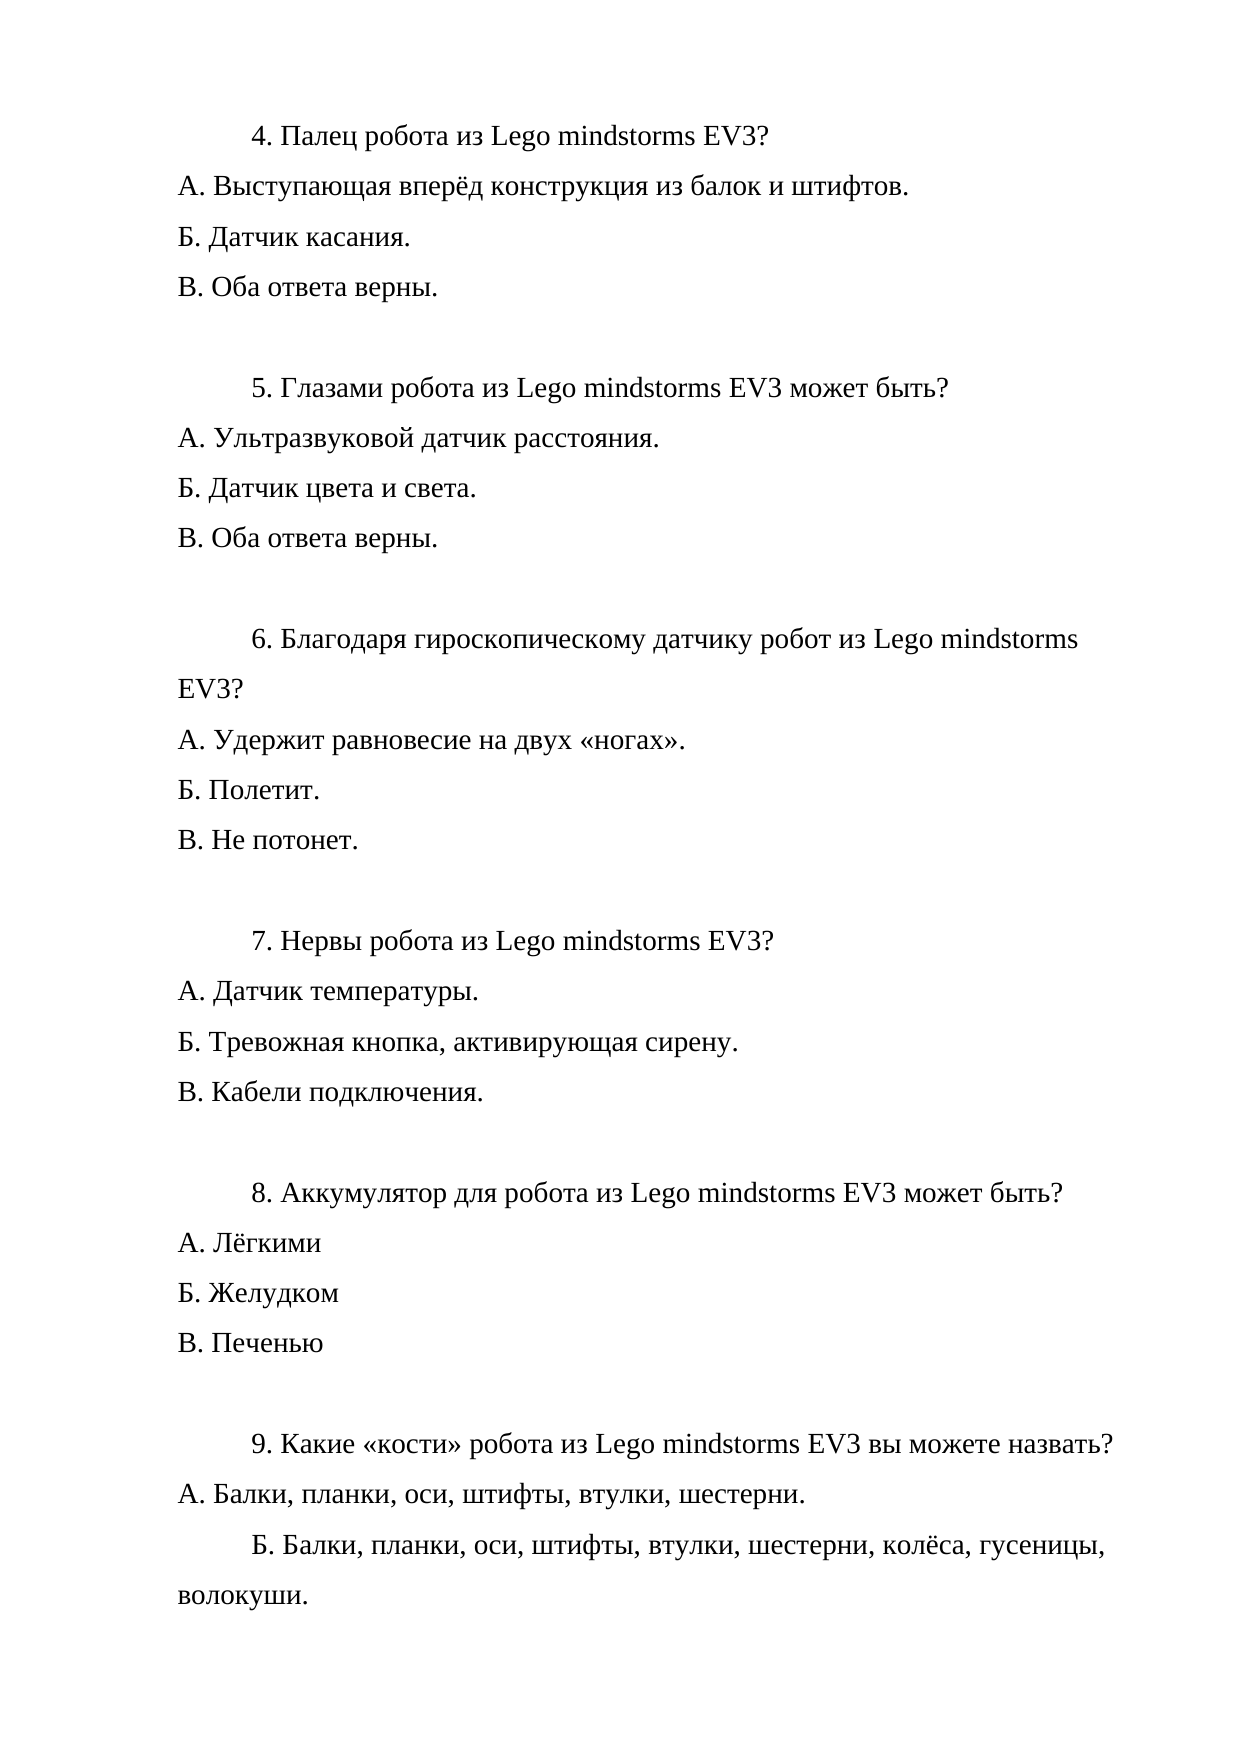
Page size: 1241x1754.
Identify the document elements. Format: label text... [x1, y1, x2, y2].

text Б. Полетит. [177, 772, 1152, 806]
text 5. Глазами робота из Lego mindstorms EV3 может быть? [177, 370, 1152, 403]
text Б. Датчик цвета и света. [177, 470, 1152, 504]
text 4. Палец робота из Lego mindstorms EV3? [177, 118, 1152, 152]
text 6. Благодаря гироскопическому датчику робот из Lego mindstorms EV3? [177, 621, 1152, 705]
text Б. Балки, планки, оси, штифты, втулки, шестерни, колёса, гусеницы, волокуши. [177, 1527, 1152, 1611]
text В. Оба ответа верны. [177, 269, 1152, 303]
text В. Печенью [177, 1326, 1152, 1359]
text А. Ультразвуковой датчик расстояния. [177, 420, 1152, 453]
text Б. Датчик касания. [177, 219, 1152, 252]
text 9. Какие «кости» робота из Lego mindstorms EV3 вы можете назвать? [177, 1426, 1152, 1460]
text А. Выступающая вперёд конструкция из балок и штифтов. [177, 168, 1152, 202]
text А. Лёгкими [177, 1225, 1152, 1258]
text Б. Желудком [177, 1275, 1152, 1309]
text Б. Тревожная кнопка, активирующая сирену. [177, 1024, 1152, 1057]
text А. Удержит равновесие на двух «ногах». [177, 722, 1152, 755]
text В. Не потонет. [177, 822, 1152, 856]
text В. Кабели подключения. [177, 1074, 1152, 1108]
text 8. Аккумулятор для робота из Lego mindstorms EV3 может быть? [177, 1175, 1152, 1208]
text В. Оба ответа верны. [177, 521, 1152, 554]
text 7. Нервы робота из Lego mindstorms EV3? [177, 923, 1152, 957]
text А. Датчик температуры. [177, 973, 1152, 1007]
text А. Балки, планки, оси, штифты, втулки, шестерни. [177, 1477, 1152, 1510]
